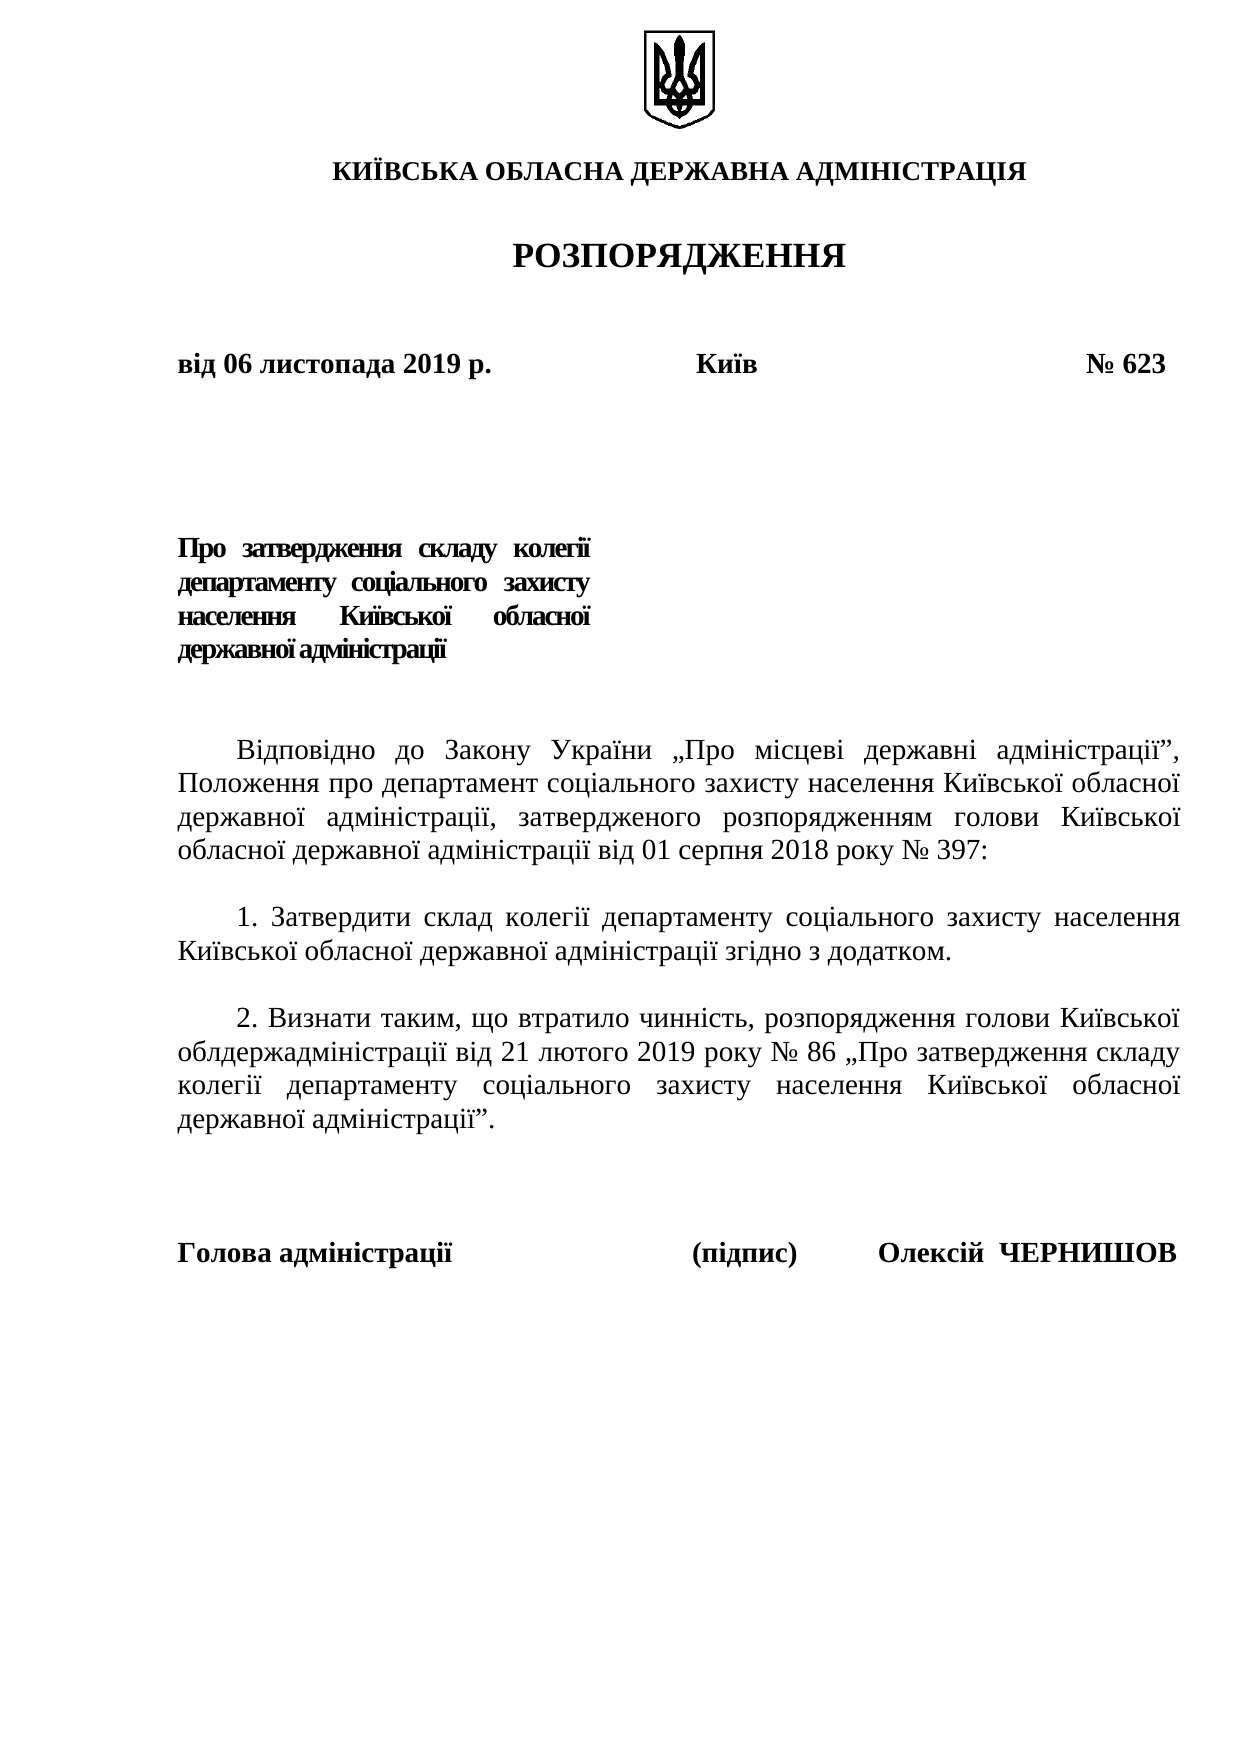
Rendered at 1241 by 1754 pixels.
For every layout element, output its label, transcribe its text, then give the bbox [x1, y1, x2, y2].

text від 06 листопада 2019 р. Київ № 623 [177, 353, 1181, 378]
text Відповідно до Закону України „Про місцеві державні адміністрації”, Положення про департамент соціального захисту населення Київської обласної державної адміністрації, затвердженого розпорядженням голови Київської обласної державної адміністрації від 01 серпня 2018 року № 397: [177, 732, 1181, 866]
picture [642, 29, 716, 130]
text 2. Визнати таким, що втратило чинність, розпорядження голови Київської облдержадміністрації від 21 лютого 2019 року № 86 „Про затвердження складу колегії департаменту соціального захисту населення Київської обласної державної адміністрації”. [177, 1000, 1181, 1134]
subtitle Голова адміністрації (підпис) Олексій ЧЕРНИШОВ [177, 1235, 1181, 1268]
subtitle КИЇВСЬКА ОБЛАСНА ДЕРЖАВНА АДМІНІСТРАЦІЯ [177, 154, 1181, 186]
subtitle РОЗПОРЯДЖЕННЯ [177, 234, 1181, 275]
text Про затвердження складу колегії департаменту соціального захисту населення Київської обласної державної адміністрації [177, 531, 591, 665]
text 1. Затвердити склад колегії департаменту соціального захисту населення Київської обласної державної адміністрації згідно з додатком. [177, 899, 1181, 967]
